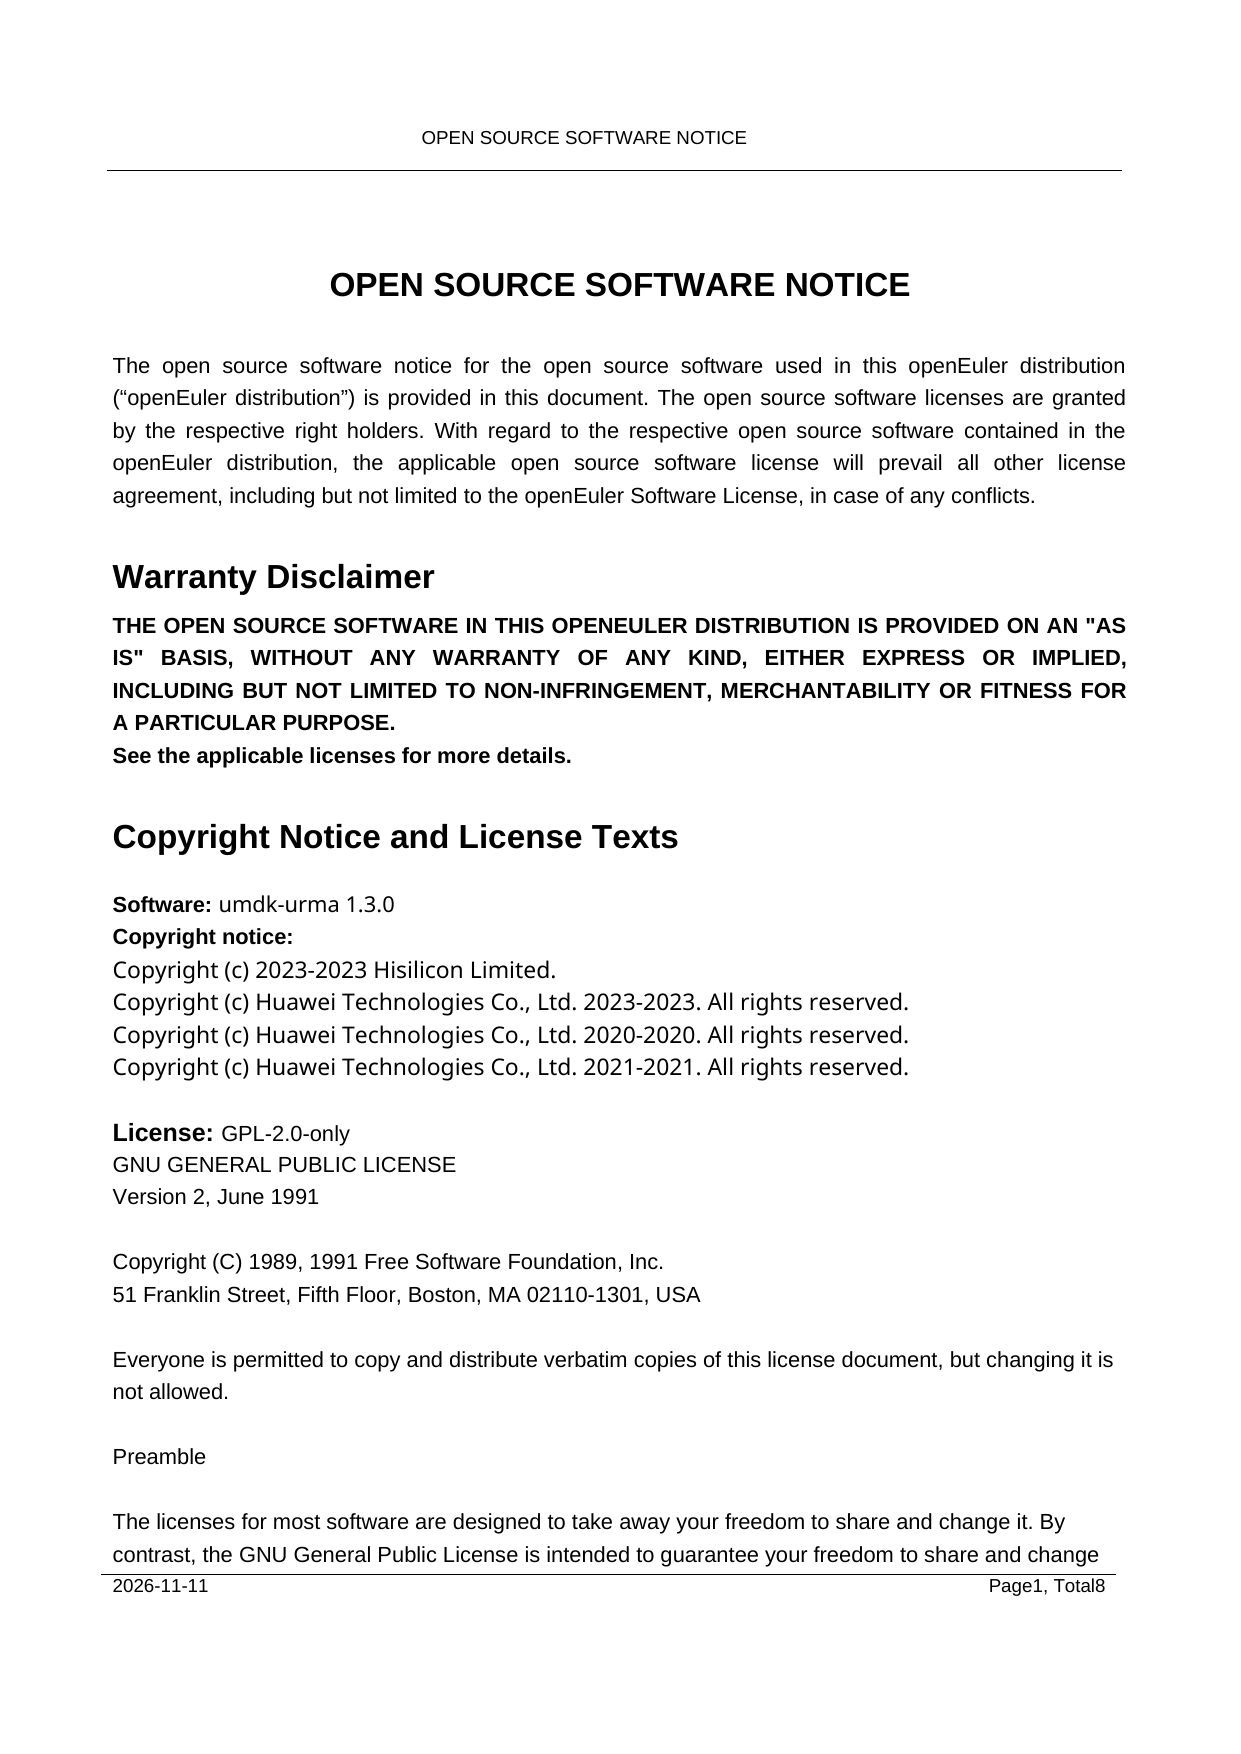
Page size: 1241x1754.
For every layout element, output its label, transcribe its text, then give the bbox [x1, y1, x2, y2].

text 51 Franklin Street, Fifth Floor, Boston, MA 02110-1301, USA [112, 1278, 1128, 1311]
text Everyone is permitted to copy and distribute verbatim copies of this license document, but changing it is not allowed. [112, 1343, 1128, 1408]
text Copyright notice: [112, 921, 1128, 953]
text The open source software notice for the open source software used in this openEuler distribution (“openEuler distribution”) is provided in this document. The open source software licenses are granted by the respective right holders. With regard to the respective open source software contained in the openEuler distribution, the applicable open source software license will prevail all other license agreement, including but not limited to the openEuler Software License, in case of any conflicts. [112, 349, 1128, 511]
text Software: umdk-urma 1.3.0 [112, 888, 1128, 921]
text Version 2, June 1991 [112, 1181, 1128, 1213]
text License: GPL-2.0-only GNU GENERAL PUBLIC LICENSE [112, 1116, 1128, 1181]
text Warranty Disclaimer [112, 544, 1128, 609]
text Preamble [112, 1441, 1128, 1473]
text Copyright Notice and License Texts [112, 804, 1128, 869]
text Copyright (c) 2023-2023 Hisilicon Limited. Copyright (c) Huawei Technologies Co., Ltd. 2023-2023. All rights reserved. Copyright (c) Huawei Technologies Co., Ltd. 2020-2020. All rights reserved. Copyright (c) Huawei Technologies Co., Ltd. 2021-2021. All rights reserved. [112, 953, 1128, 1116]
text OPEN SOURCE SOFTWARE NOTICE [112, 251, 1128, 316]
text THE OPEN SOURCE SOFTWARE IN THIS OPENEULER DISTRIBUTION IS PROVIDED ON AN "AS IS" BASIS, WITHOUT ANY WARRANTY OF ANY KIND, EITHER EXPRESS OR IMPLIED, INCLUDING BUT NOT LIMITED TO NON-INFRINGEMENT, MERCHANTABILITY OR FITNESS FOR A PARTICULAR PURPOSE. See the applicable licenses for more details. [112, 609, 1128, 771]
text Copyright (C) 1989, 1991 Free Software Foundation, Inc. [112, 1246, 1128, 1278]
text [112, 1506, 1128, 1571]
